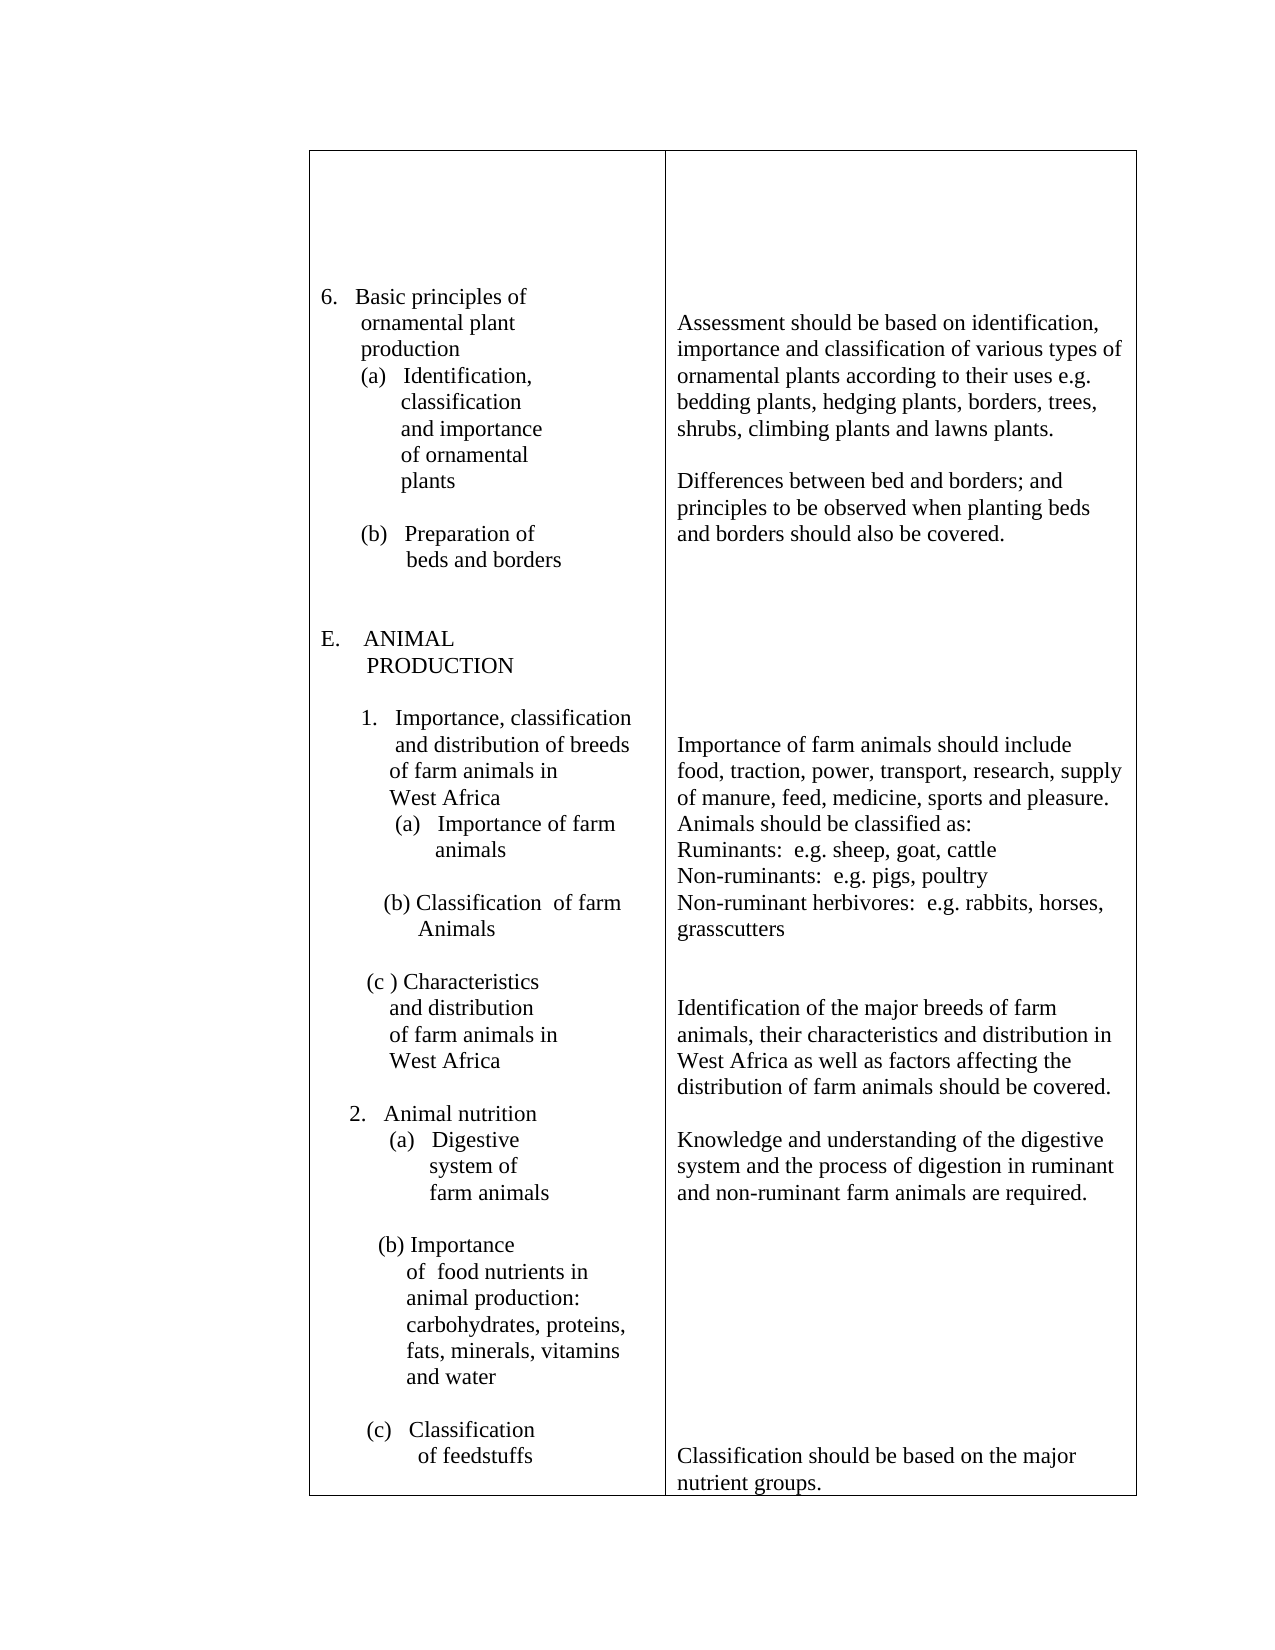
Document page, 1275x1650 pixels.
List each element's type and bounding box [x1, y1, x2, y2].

table_cell [666, 151, 1136, 1495]
table_cell [310, 151, 665, 1495]
